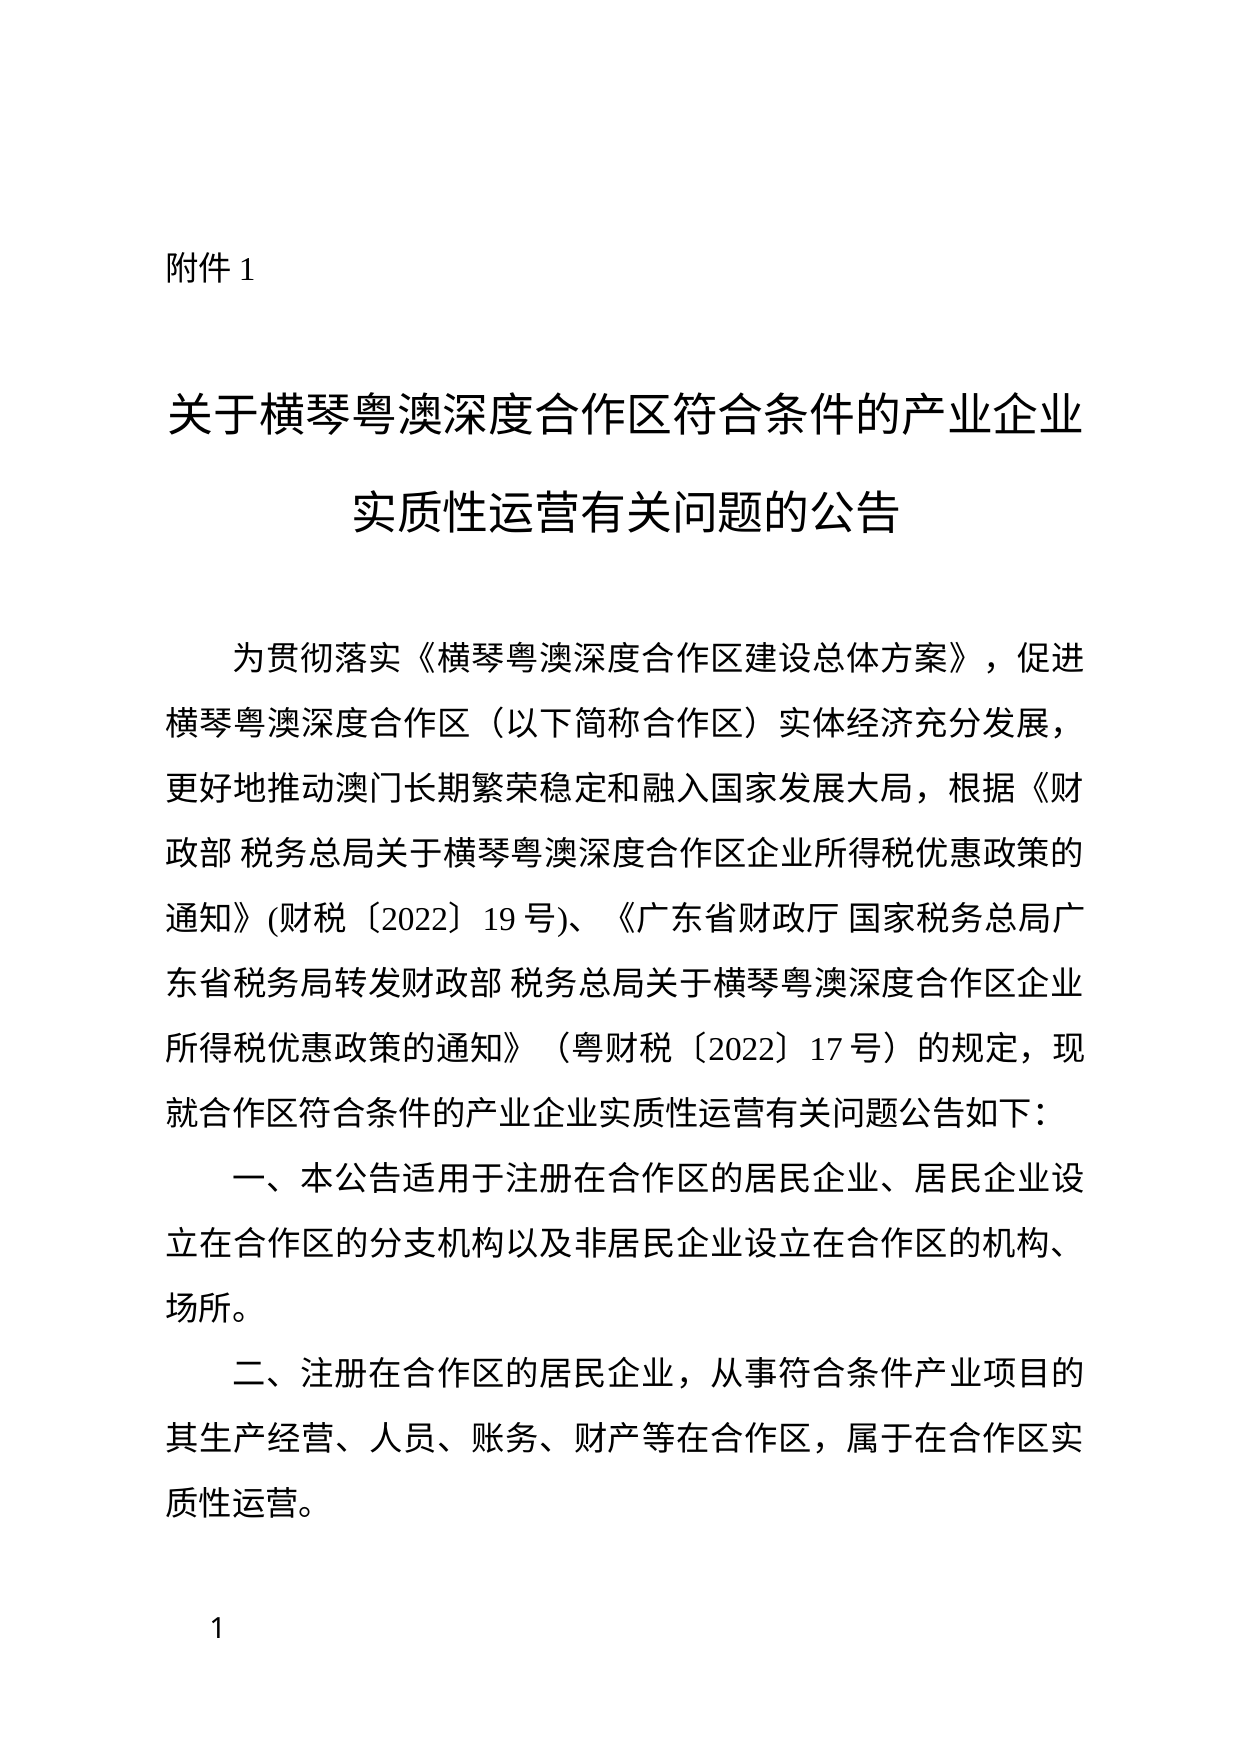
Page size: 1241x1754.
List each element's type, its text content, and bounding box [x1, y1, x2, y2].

text 二、注册在合作区的居民企业，从事符合条件产业项目的，其生产经营、人员、账务、财产等在合作区，属于在合作区实质性运营。 [165, 1338, 1087, 1533]
text 附件1 [165, 233, 1087, 298]
text 为贯彻落实《横琴粤澳深度合作区建设总体方案》，促进横琴粤澳深度合作区（以下简称合作区）实体经济充分发展，更好地推动澳门长期繁荣稳定和融入国家发展大局，根据《财政部 税务总局关于横琴粤澳深度合作区企业所得税优惠政策的通知》(财税〔2022〕19号)、《广东省财政厅 国家税务总局广东省税务局转发财政部 税务总局关于横琴粤澳深度合作区企业所得税优惠政策的通知》（粤财税〔2022〕17号）的规定，现就合作区符合条件的产业企业实质性运营有关问题公告如下： [165, 623, 1087, 1143]
text 关于横琴粤澳深度合作区符合条件的产业企业实质性运营有关问题的公告 [165, 363, 1087, 558]
text 一、本公告适用于注册在合作区的居民企业、居民企业设立在合作区的分支机构以及非居民企业设立在合作区的机构、场所。 [165, 1143, 1087, 1338]
